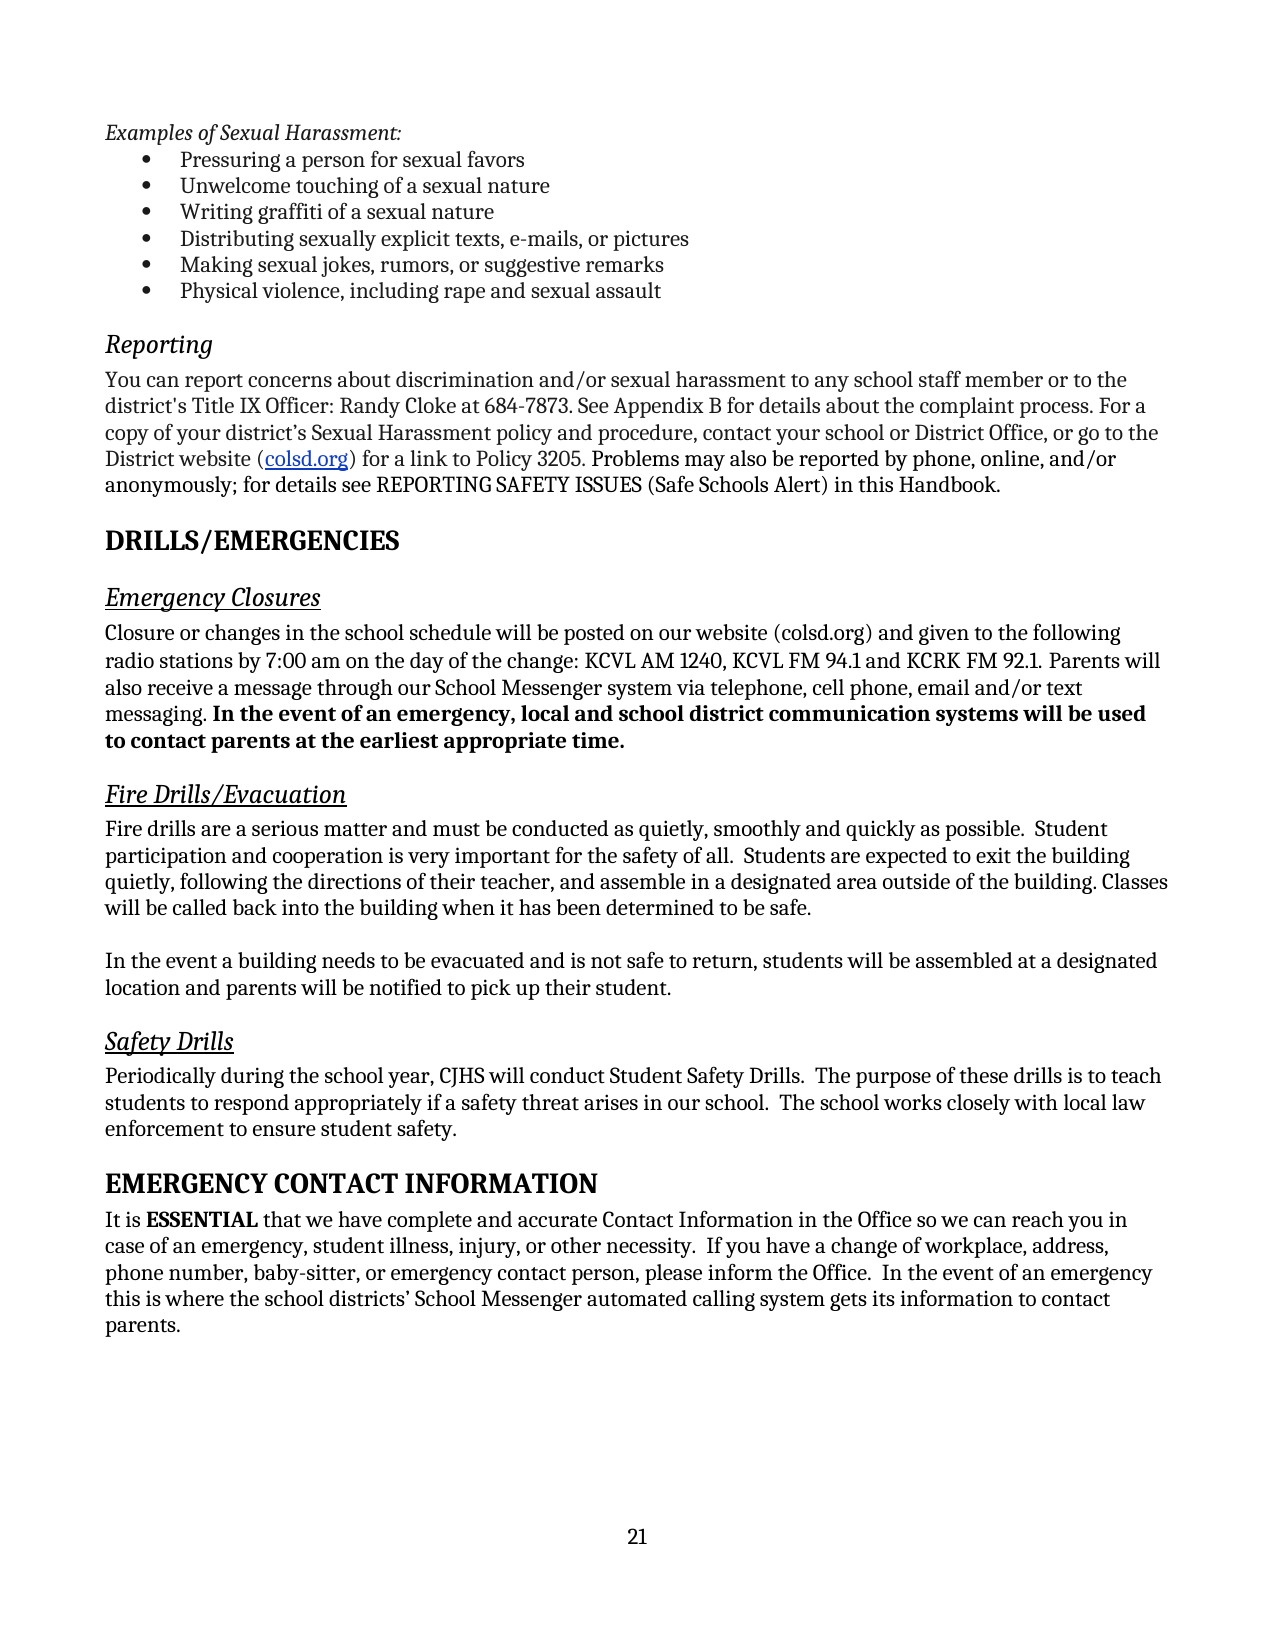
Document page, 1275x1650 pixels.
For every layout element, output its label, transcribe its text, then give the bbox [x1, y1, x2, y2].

text Examples of Sexual Harassment: [105, 120, 1170, 146]
subtitle DRILLS/EMERGENCIES [105, 524, 1170, 557]
text It is ESSENTIAL that we have complete and accurate Contact Information in the Office so we can reach you in case of an emergency, student illness, injury, or other necessity. If you have a change of workplace, address, phone number, baby-sitter, or emergency contact person, please inform the Office. In the event of an emergency this is where the school districts’ School Messenger automated calling system gets its information to contact parents. [105, 1207, 1170, 1339]
text You can report concerns about discrimination and/or sexual harassment to any school staff member or to the district's Title IX Officer: Randy Cloke at 684-7873. See Appendix B for details about the complaint process. For a copy of your district’s Sexual Harassment policy and procedure, contact your school or District Office, or go to the District website (colsd.org) for a link to Policy 3205. Problems may also be reported by phone, online, and/or anonymously; for details see REPORTING SAFETY ISSUES (Safe Schools Alert) in this Handbook. [105, 367, 1170, 499]
list Physical violence, including rape and sexual assault [142, 278, 1170, 304]
list Unwelcome touching of a sexual nature [142, 173, 1170, 199]
list Pressuring a person for sexual favors [142, 146, 1170, 173]
subtitle Safety Drills [105, 1026, 1170, 1057]
subtitle Reporting [105, 329, 1170, 361]
text In the event a building needs to be evacuated and is not safe to return, students will be assembled at a designated location and parents will be notified to pick up their student. [105, 948, 1170, 1001]
list Making sexual jokes, rumors, or suggestive remarks [142, 252, 1170, 278]
subtitle EMERGENCY CONTACT INFORMATION [105, 1167, 1170, 1201]
subtitle Emergency Closures [105, 582, 1170, 613]
text Fire drills are a serious matter and must be conducted as quietly, smoothly and quickly as possible. Student participation and cooperation is very important for the safety of all. Students are expected to exit the building quietly, following the directions of their teacher, and assemble in a designated area outside of the building. Classes will be called back into the building when it has been determined to be safe. [105, 816, 1170, 922]
list Writing graffiti of a sexual nature [142, 199, 1170, 225]
text Periodically during the school year, CJHS will conduct Student Safety Drills. The purpose of these drills is to teach students to respond appropriately if a safety threat arises in our school. The school works closely with local law enforcement to ensure student safety. [105, 1063, 1170, 1142]
subtitle Fire Drills/Evacuation [105, 779, 1170, 810]
list Distributing sexually explicit texts, e-mails, or pictures [142, 225, 1170, 252]
text Closure or changes in the school schedule will be posted on our website (colsd.org) and given to the following radio stations by 7:00 am on the day of the change: KCVL AM 1240, KCVL FM 94.1 and KCRK FM 92.1. Parents will also receive a message through our School Messenger system via telephone, cell phone, email and/or text messaging. In the event of an emergency, local and school district communication systems will be used to contact parents at the earliest appropriate time. [105, 619, 1170, 754]
